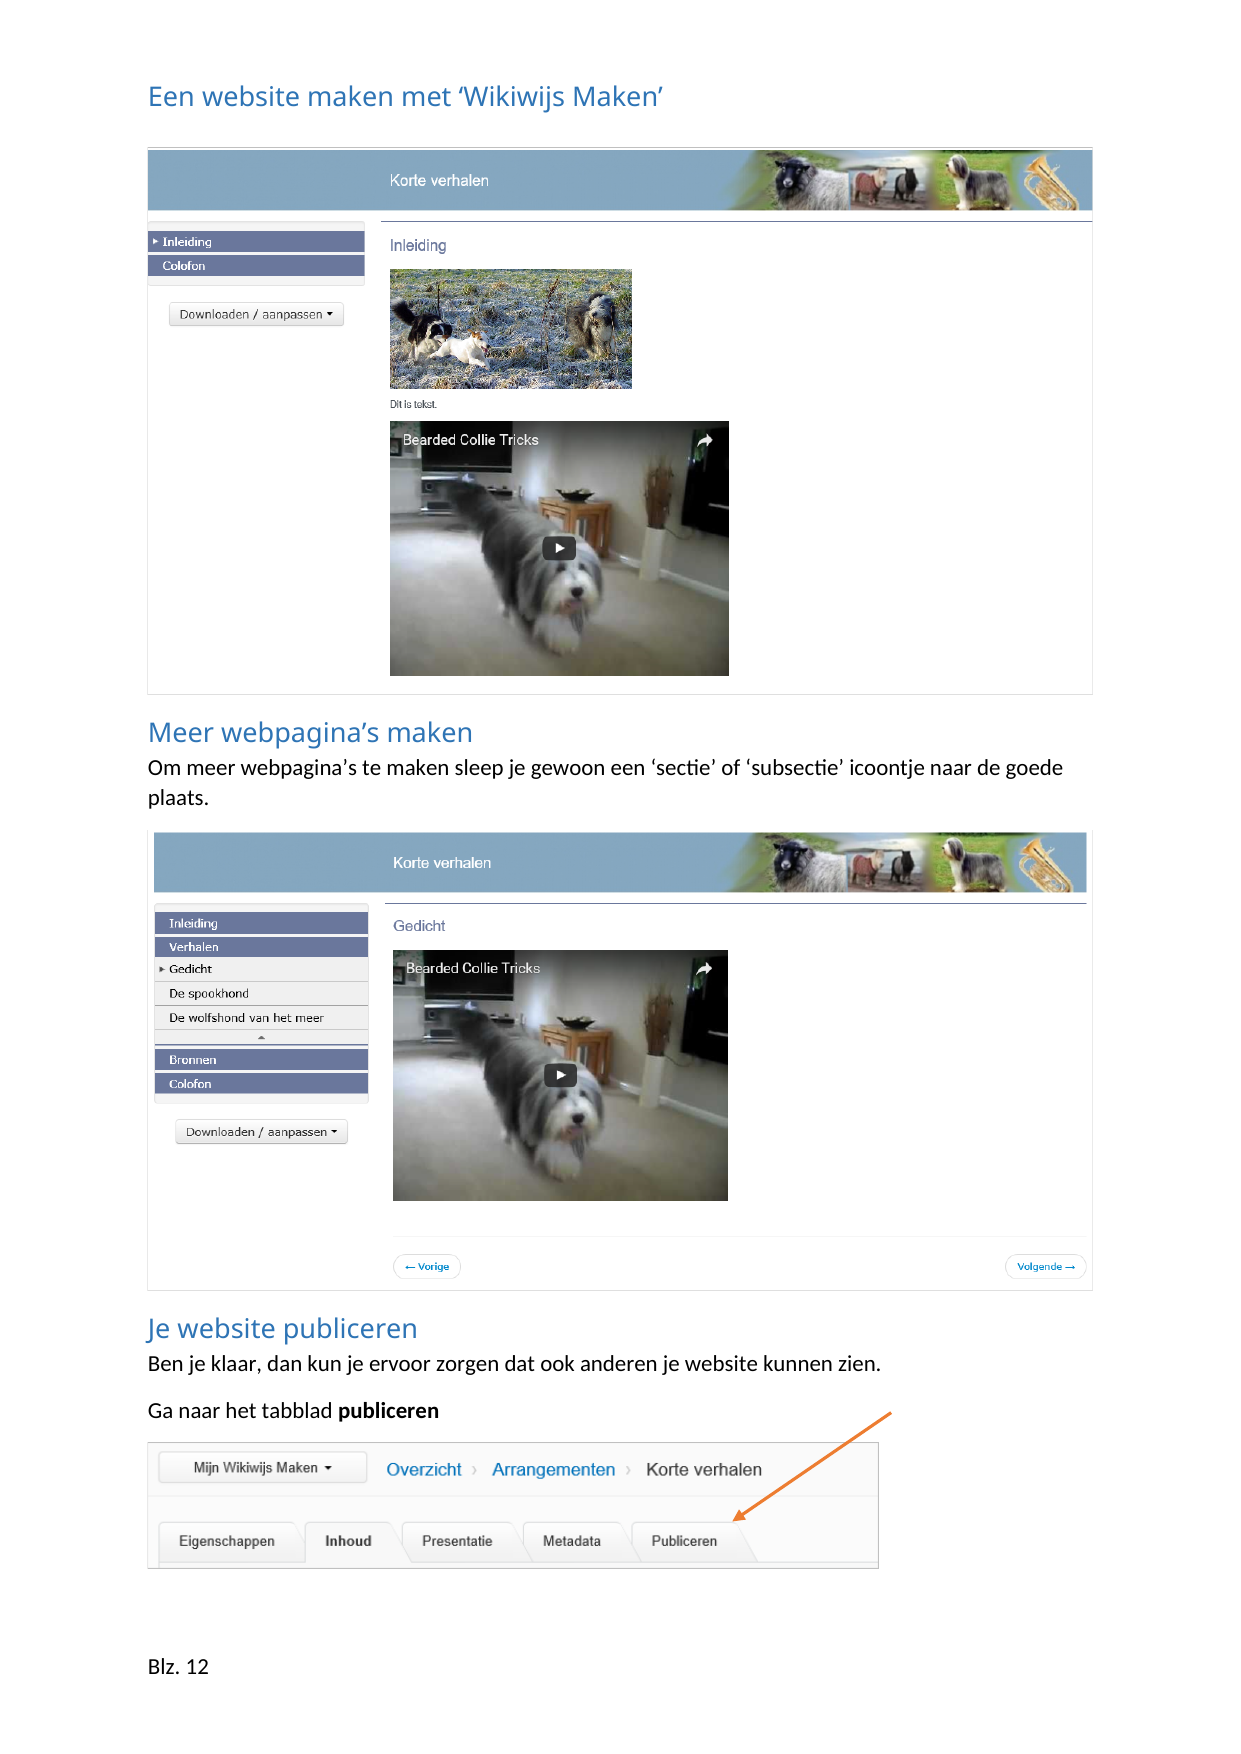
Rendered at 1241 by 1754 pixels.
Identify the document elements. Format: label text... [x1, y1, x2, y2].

text Ga naar het tabblad publiceren [148, 1396, 1093, 1424]
subtitle Meer webpagina’s maken [148, 713, 1093, 750]
picture [147, 1442, 879, 1569]
text Ben je klaar, dan kun je ervoor zorgen dat ook anderen je website kunnen zien. [148, 1349, 1093, 1377]
picture [147, 830, 1093, 1291]
picture [147, 147, 1093, 695]
subtitle Je website publiceren [148, 1309, 1093, 1346]
text Om meer webpagina’s te maken sleep je gewoon een ‘sectie’ of ‘subsectie’ icoontje naar de goede plaats. [148, 753, 1093, 811]
